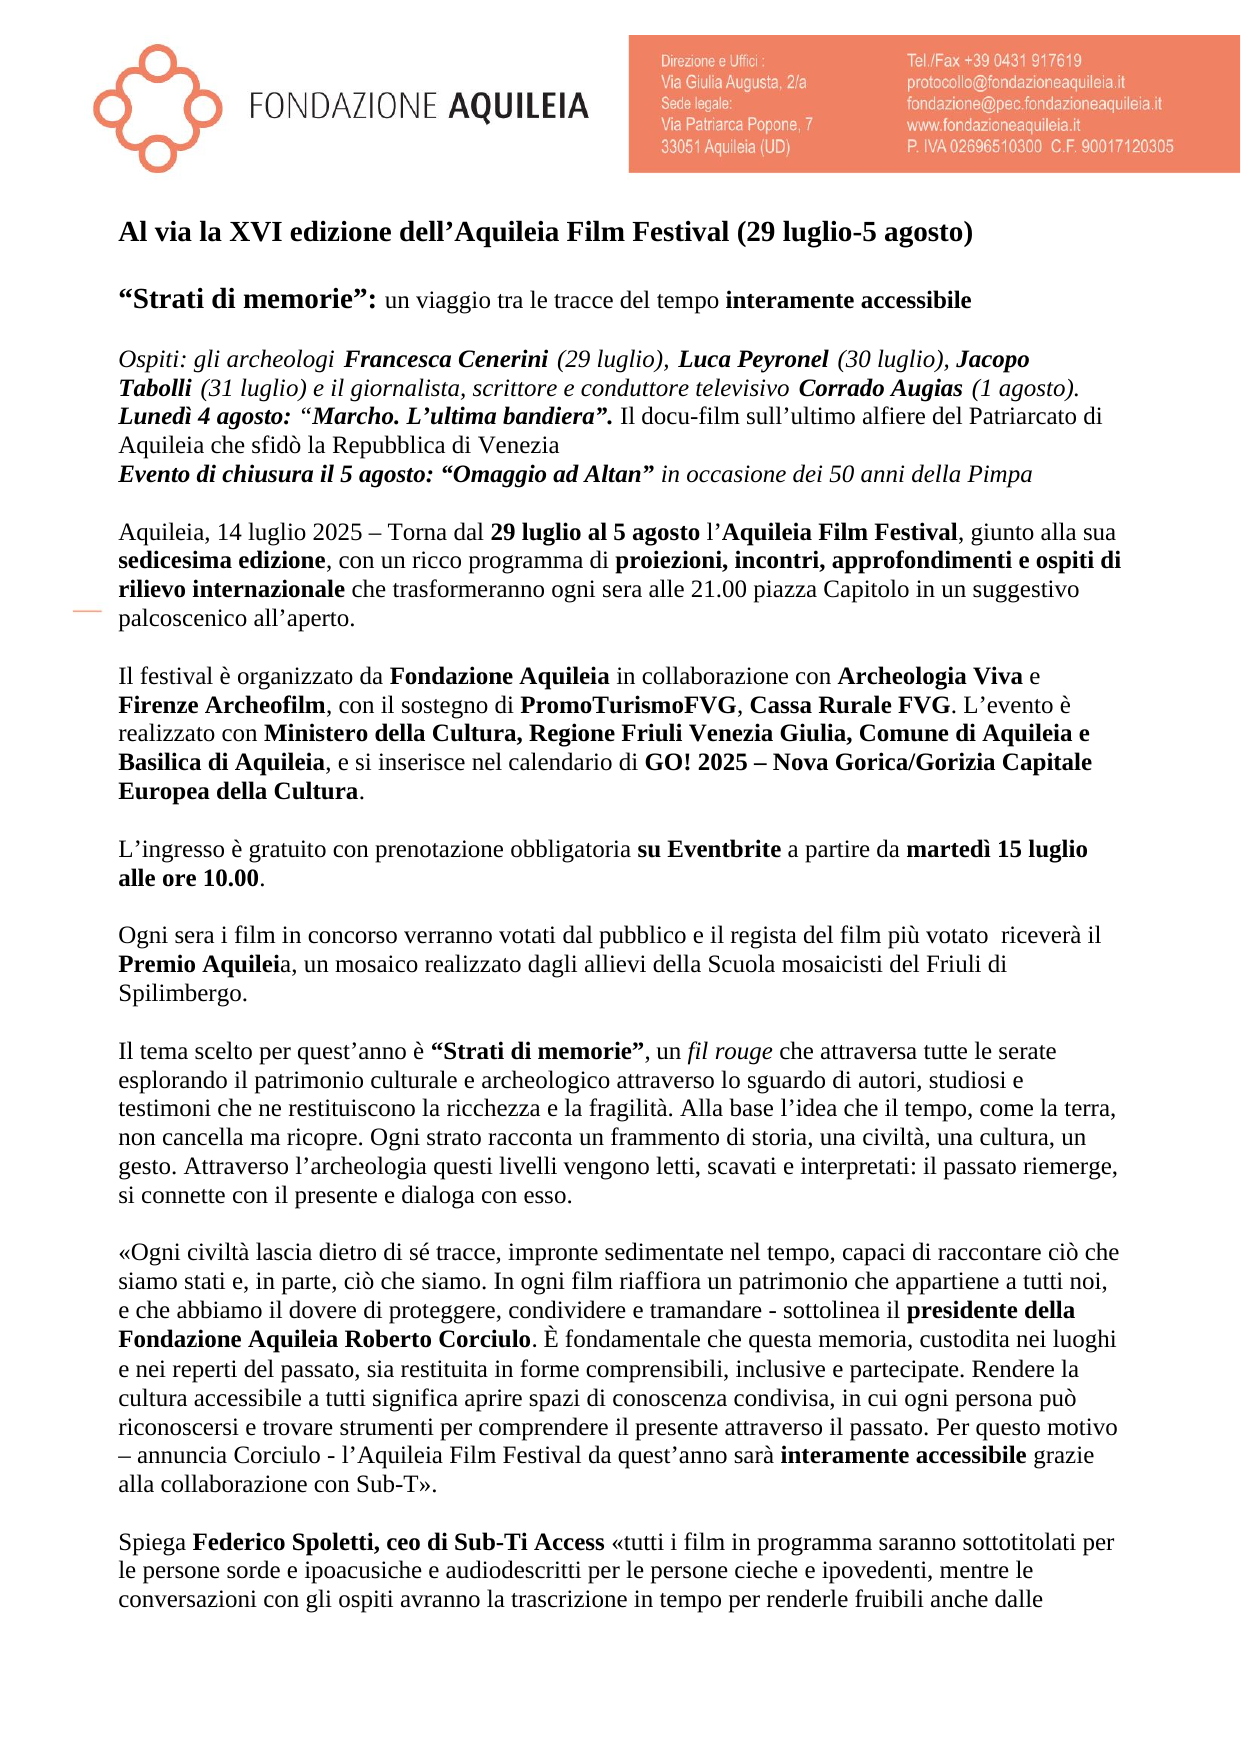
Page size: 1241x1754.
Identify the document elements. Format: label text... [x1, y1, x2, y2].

text Ogni sera i film in concorso verranno votati dal pubblico e il regista del film più votato riceverà il Premio Aquileia, un mosaico realizzato dagli allievi della Scuola mosaicisti del Friuli di Spilimbergo. [118, 921, 1122, 1007]
text Lunedì 4 agosto: “Marcho. L’ultima bandiera”. Il docu-film sull’ultimo alfiere del Patriarcato di Aquileia che sfidò la Repubblica di Venezia [118, 401, 1122, 459]
text Aquileia, 14 luglio 2025 – Torna dal 29 luglio al 5 agosto l’Aquileia Film Festival, giunto alla sua sedicesima edizione, con un ricco programma di proiezioni, incontri, approfondimenti e ospiti di rilievo internazionale che trasformeranno ogni sera alle 21.00 piazza Capitolo in un suggestivo palcoscenico all’aperto. [118, 517, 1122, 632]
text Il festival è organizzato da Fondazione Aquileia in collaborazione con Archeologia Viva e Firenze Archeofilm, con il sostegno di PromoTurismoFVG, Cassa Rurale FVG. L’evento è realizzato con Ministero della Cultura, Regione Friuli Venezia Giulia, Comune di Aquileia e Basilica di Aquileia, e si inserisce nel calendario di GO! 2025 – Nova Gorica/Gorizia Capitale Europea della Cultura. [118, 661, 1122, 805]
text L’ingresso è gratuito con prenotazione obbligatoria su Eventbrite a partire da martedì 15 luglio alle ore 10.00. [118, 834, 1122, 891]
text «Ogni civiltà lascia dietro di sé tracce, impronte sedimentate nel tempo, capaci di raccontare ciò che siamo stati e, in parte, ciò che siamo. In ogni film riaffiora un patrimonio che appartiene a tutti noi, e che abbiamo il dovere di proteggere, condividere e tramandare - sottolinea il presidente della Fondazione Aquileia Roberto Corciulo. È fondamentale che questa memoria, custodita nei luoghi e nei reperti del passato, sia restituita in forme comprensibili, inclusive e partecipate. Rendere la cultura accessibile a tutti significa aprire spazi di conoscenza condivisa, in cui ogni persona può riconoscersi e trovare strumenti per comprendere il presente attraverso il passato. Per questo motivo – annuncia Corciulo - l’Aquileia Film Festival da quest’anno sarà interamente accessibile grazie alla collaborazione con Sub-T». [118, 1237, 1122, 1498]
text Ospiti: gli archeologi Francesca Cenerini (29 luglio), Luca Peyronel (30 luglio), Jacopo Tabolli (31 luglio) e il giornalista, scrittore e conduttore televisivo Corrado Augias (1 agosto). [118, 344, 1122, 401]
text Evento di chiusura il 5 agosto: “Omaggio ad Altan” in occasione dei 50 anni della Pimpa [118, 459, 1122, 488]
picture [72, 35, 1241, 704]
text Il tema scelto per quest’anno è “Strati di memorie”, un fil rouge che attraversa tutte le serate esplorando il patrimonio culturale e archeologico attraverso lo sguardo di autori, studiosi e testimoni che ne restituiscono la ricchezza e la fragilità. Alla base l’idea che il tempo, come la terra, non cancella ma ricopre. Ogni strato racconta un frammento di storia, una civiltà, una cultura, un gesto. Attraverso l’archeologia questi livelli vengono letti, scavati e interpretati: il passato riemerge, si connette con il presente e dialoga con esso. [118, 1036, 1122, 1208]
text Al via la XVI edizione dell’Aquileia Film Festival (29 luglio-5 agosto) [118, 214, 1122, 248]
text “Strati di memorie”: un viaggio tra le tracce del tempo interamente accessibile [118, 282, 1122, 315]
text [118, 1527, 1122, 1613]
